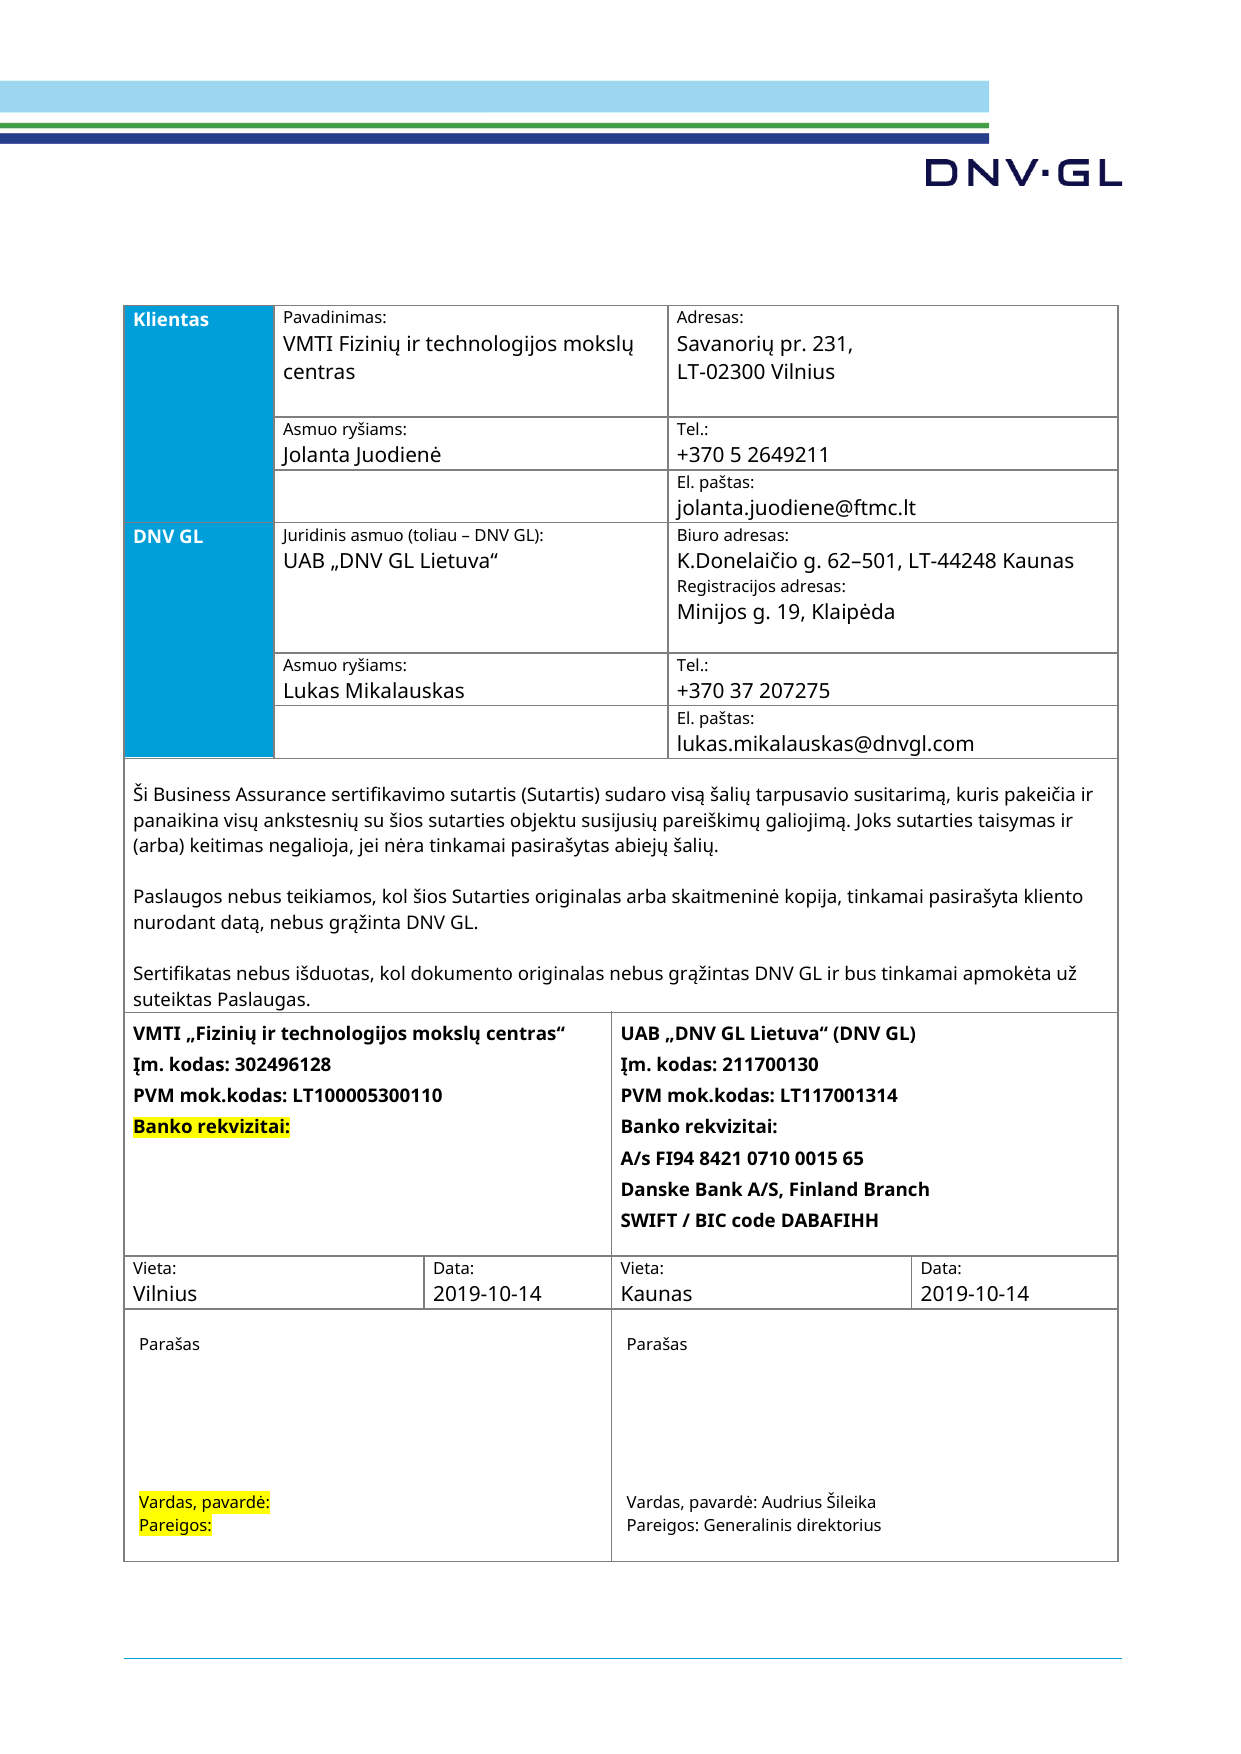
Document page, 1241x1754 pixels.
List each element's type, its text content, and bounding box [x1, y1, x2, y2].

picture [0, 80, 990, 144]
table_cell El. paštas: lukas.mikalauskas@dnvgl.com [669, 706, 1117, 757]
table_cell Parašas Vardas, pavardė: Audrius Šileika Pareigos: Generalinis direktorius [612, 1310, 1117, 1561]
table_cell Data: 2019-10-14 [425, 1257, 611, 1308]
table_cell p. [275, 471, 667, 522]
table_cell Tel.: +370 5 2649211 [669, 418, 1117, 469]
table_cell Ši Business Assurance sertifikavimo sutartis (Sutartis) sudaro visą šalių tarpusavio susitarimą, kuris pakeičia ir panaikina visų ankstesnių su šios sutarties objektu susijusių pareiškimų galiojimą. Joks sutarties taisymas ir (arba) keitimas negalioja, jei nėra tinkamai pasirašytas abiejų šalių. Paslaugos nebus teikiamos, kol šios Sutarties originalas arba skaitmeninė kopija, tinkamai pasirašyta kliento nurodant datą, nebus grąžinta DNV GL. Sertifikatas nebus išduotas, kol dokumento originalas nebus grąžintas DNV GL ir bus tinkamai apmokėta už suteiktas Paslaugas. [125, 759, 1117, 1011]
table_cell Asmuo ryšiams: Lukas Mikalauskas [275, 654, 667, 705]
table_cell [275, 706, 667, 757]
table_cell Tel.: +370 37 207275 [669, 654, 1117, 705]
table_cell Biuro adresas: K.Donelaičio g. 62–501, LT-44248 Kaunas Registracijos adresas: Minijos g. 19, Klaipėda [669, 523, 1117, 652]
table_header Klientas [125, 306, 273, 522]
table_cell Juridinis asmuo (toliau – DNV GL): UAB „DNV GL Lietuva“ [275, 523, 667, 652]
table_cell UAB „DNV GL Lietuva“ (DNV GL) Įm. kodas: 211700130 PVM mok.kodas: LT117001314 Banko rekvizitai: A/s FI94 8421 0710 0015 65 Danske Bank A/S, Finland Branch SWIFT / BIC code DABAFIHH [612, 1013, 1117, 1255]
table_cell Parašas Vardas, pavardė: Pareigos: [125, 1310, 611, 1561]
table_cell VMTI „Fizinių ir technologijos mokslų centras“ Įm. kodas: 302496128 PVM mok.kodas: LT100005300110 Banko rekvizitai: [125, 1013, 611, 1255]
table_cell Vieta: Kaunas [612, 1257, 911, 1308]
table_header Adresas: Savanorių pr. 231, LT-02300 Vilnius [669, 306, 1117, 416]
picture [926, 159, 1123, 186]
table_cell DNV GL [125, 523, 273, 757]
table_cell Vieta: Vilnius [125, 1257, 423, 1308]
table_cell Data: 2019-10-14 [912, 1257, 1117, 1308]
table_cell Asmuo ryšiams: Jolanta Juodienė [275, 418, 667, 469]
table_cell El. paštas: jolanta.juodiene@ftmc.lt [669, 471, 1117, 522]
table_header Pavadinimas: VMTI Fizinių ir technologijos mokslų centras [275, 306, 667, 416]
